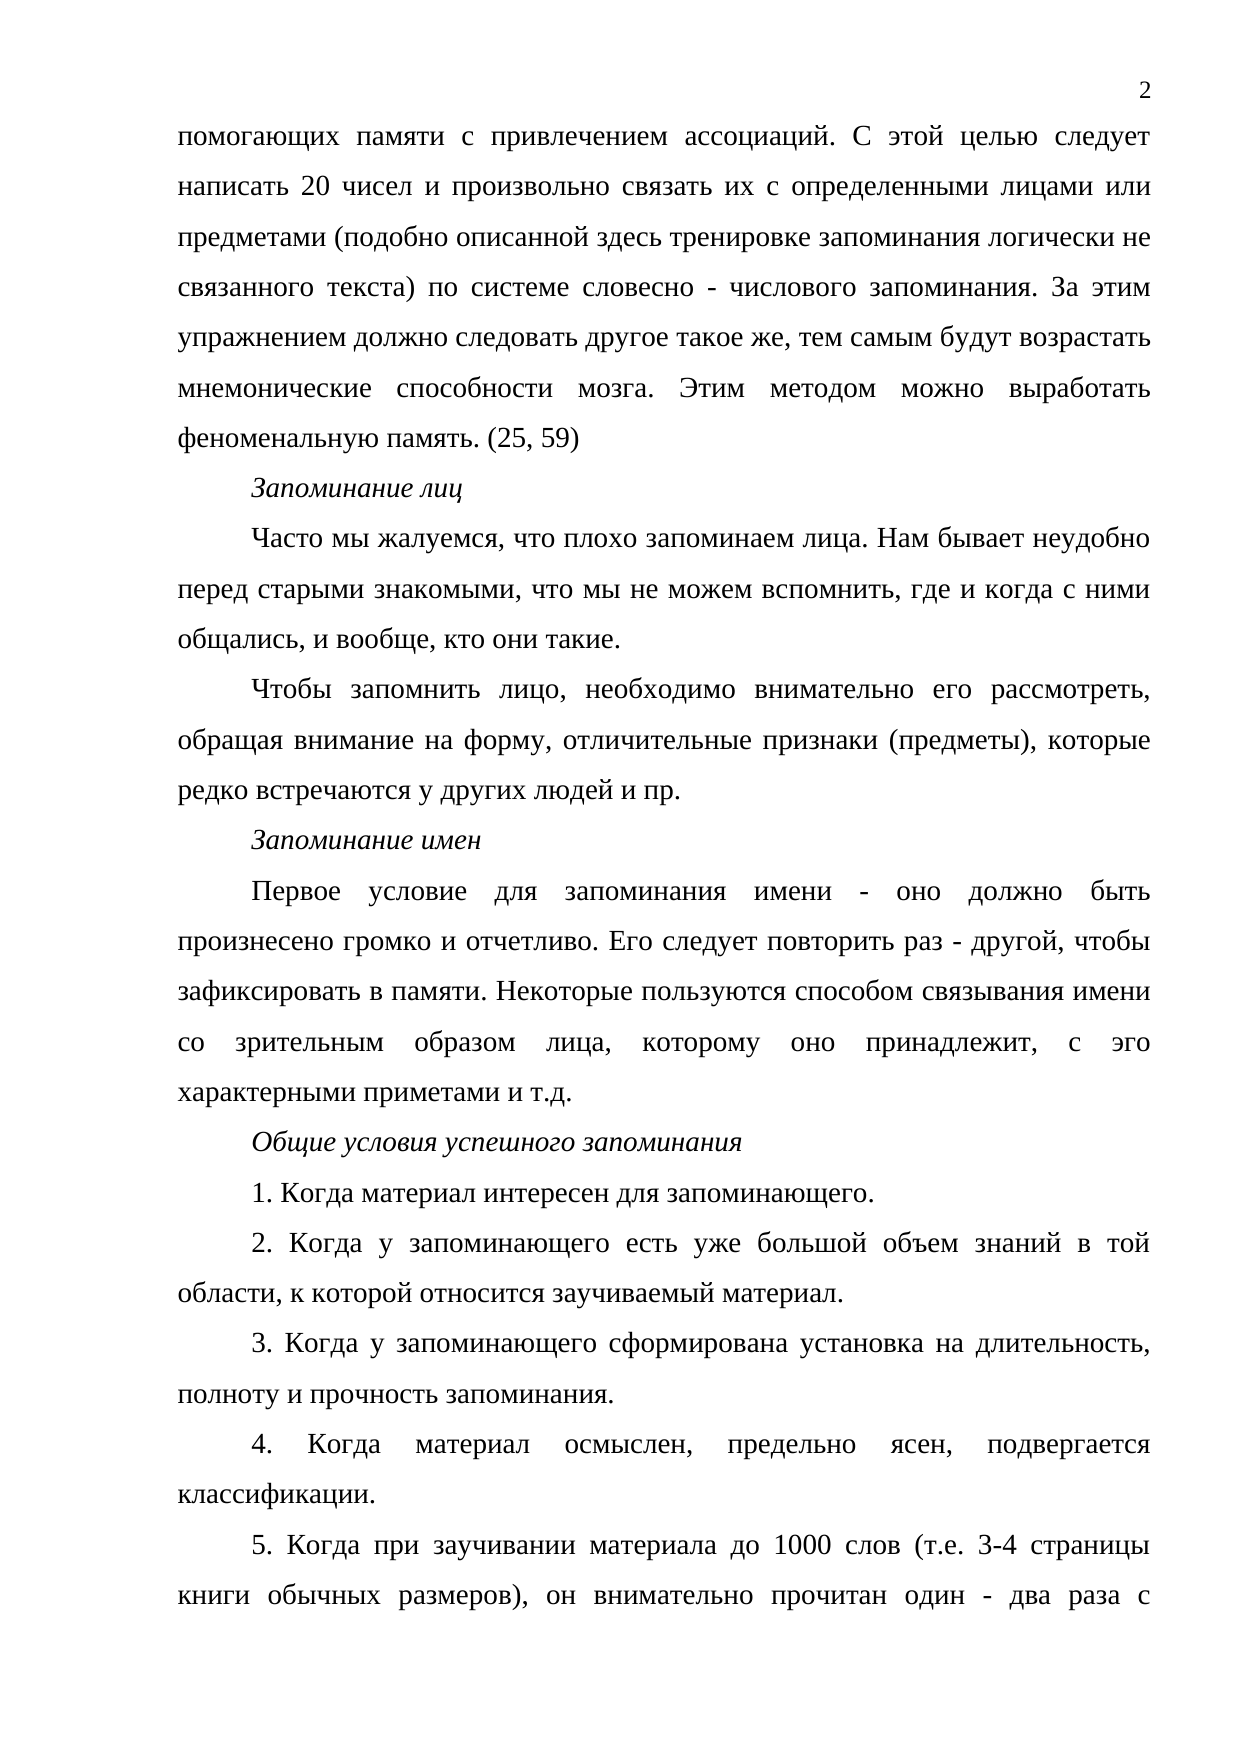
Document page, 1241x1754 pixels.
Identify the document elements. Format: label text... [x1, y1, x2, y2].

text Чтобы запомнить лицо, необходимо внимательно его рассмотреть, обращая внимание на форму, отличительные признаки (предметы), которые редко встречаются у других людей и пр. [177, 672, 1152, 806]
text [177, 1527, 1152, 1611]
text 3. Когда у запоминающего сформирована установка на длительность, полноту и прочность запоминания. [177, 1326, 1152, 1409]
subtitle Запоминание лиц [177, 470, 1152, 504]
subtitle Запоминание имен [177, 822, 1152, 856]
text Первое условие для запоминания имени - оно должно быть произнесено громко и отчетливо. Его следует повторить раз - другой, чтобы зафиксировать в памяти. Некоторые пользуются способом связывания имени со зрительным образом лица, которому оно принадлежит, с эго характерными приметами и т.д. [177, 873, 1152, 1108]
text 4. Когда материал осмыслен, предельно ясен, подвергается классификации. [177, 1426, 1152, 1510]
subtitle Общие условия успешного запоминания [177, 1124, 1152, 1158]
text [177, 118, 1152, 453]
text 1. Когда материал интересен для запоминающего. [177, 1175, 1152, 1208]
text Часто мы жалуемся, что плохо запоминаем лица. Нам бывает неудобно перед старыми знакомыми, что мы не можем вспомнить, где и когда с ними общались, и вообще, кто они такие. [177, 521, 1152, 655]
text 2. Когда у запоминающего есть уже большой объем знаний в той области, к которой относится заучиваемый материал. [177, 1225, 1152, 1309]
